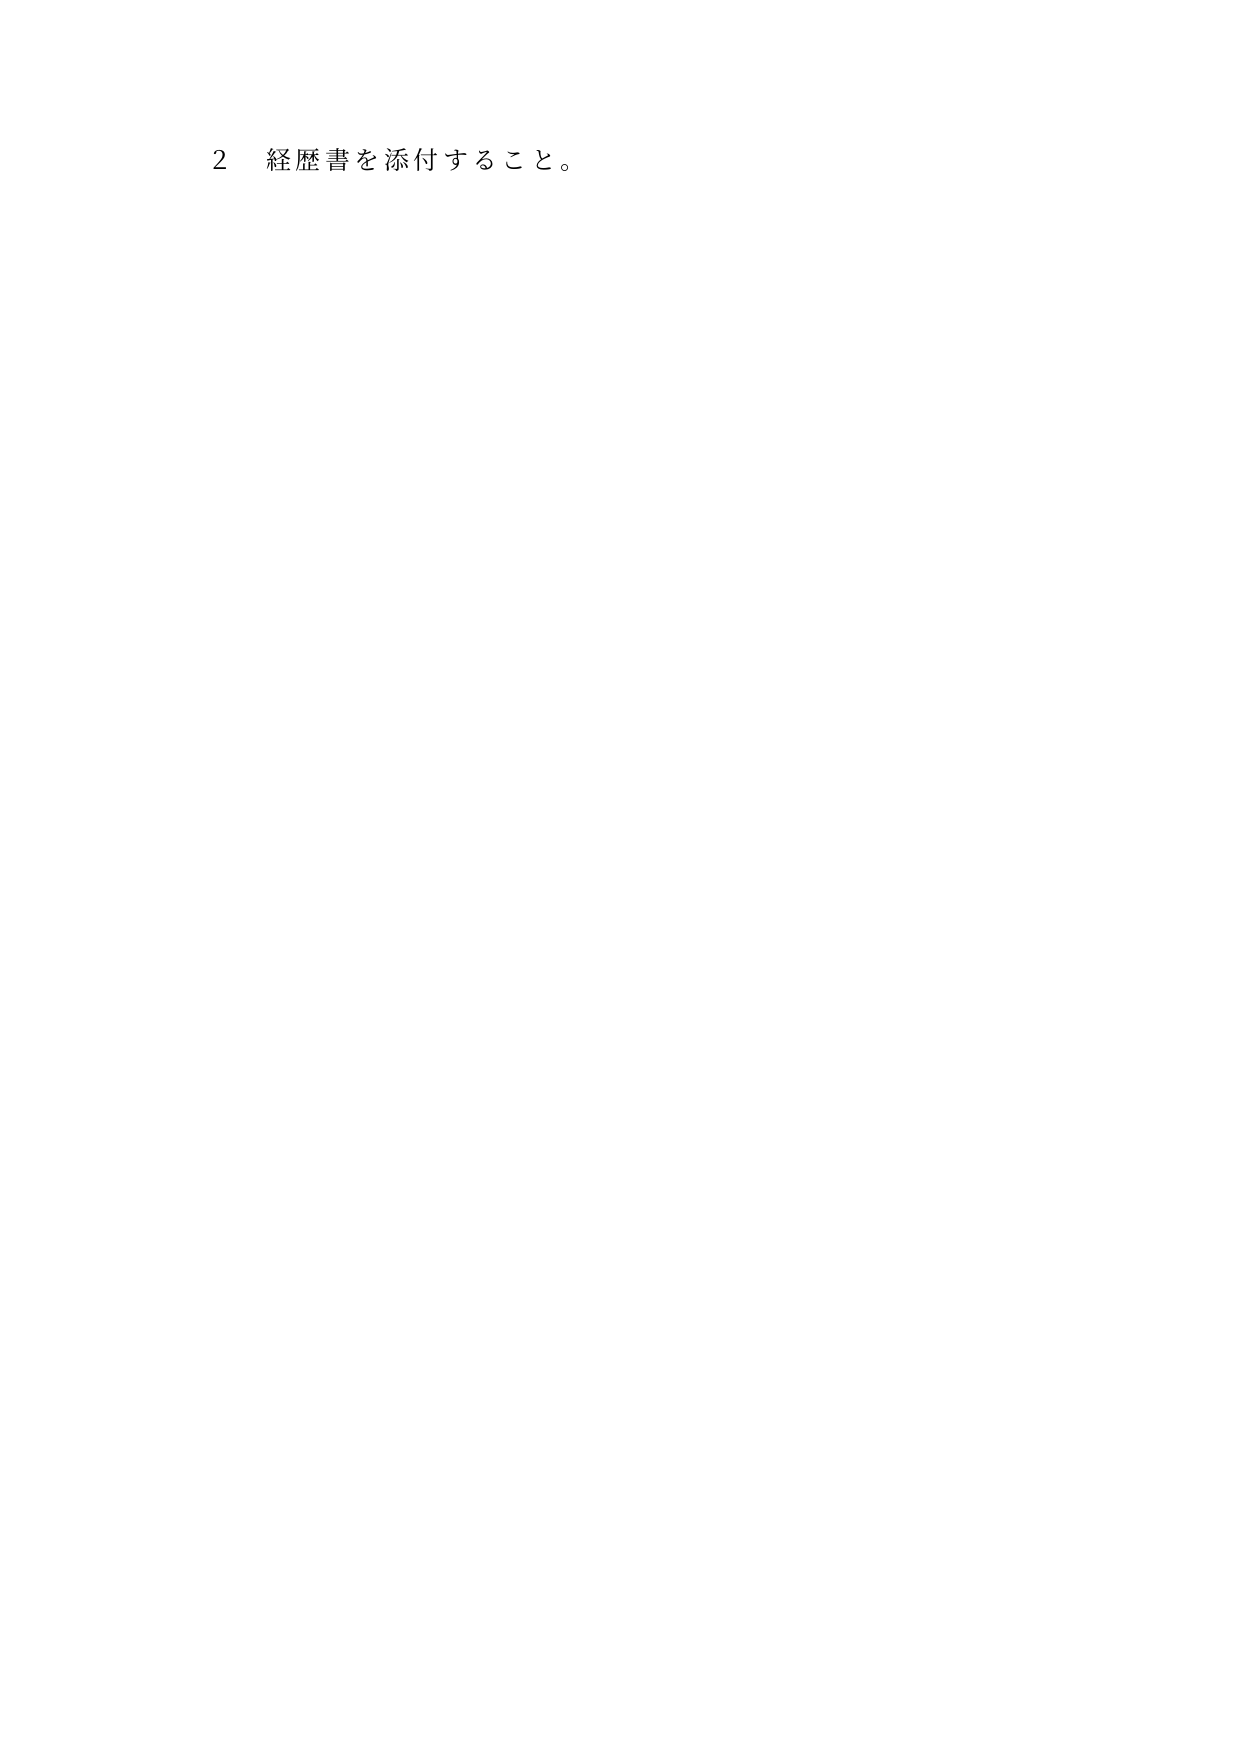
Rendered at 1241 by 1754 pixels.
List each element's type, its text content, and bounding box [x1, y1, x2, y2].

text ２ 経歴書を添付すること。 [119, 124, 1121, 193]
